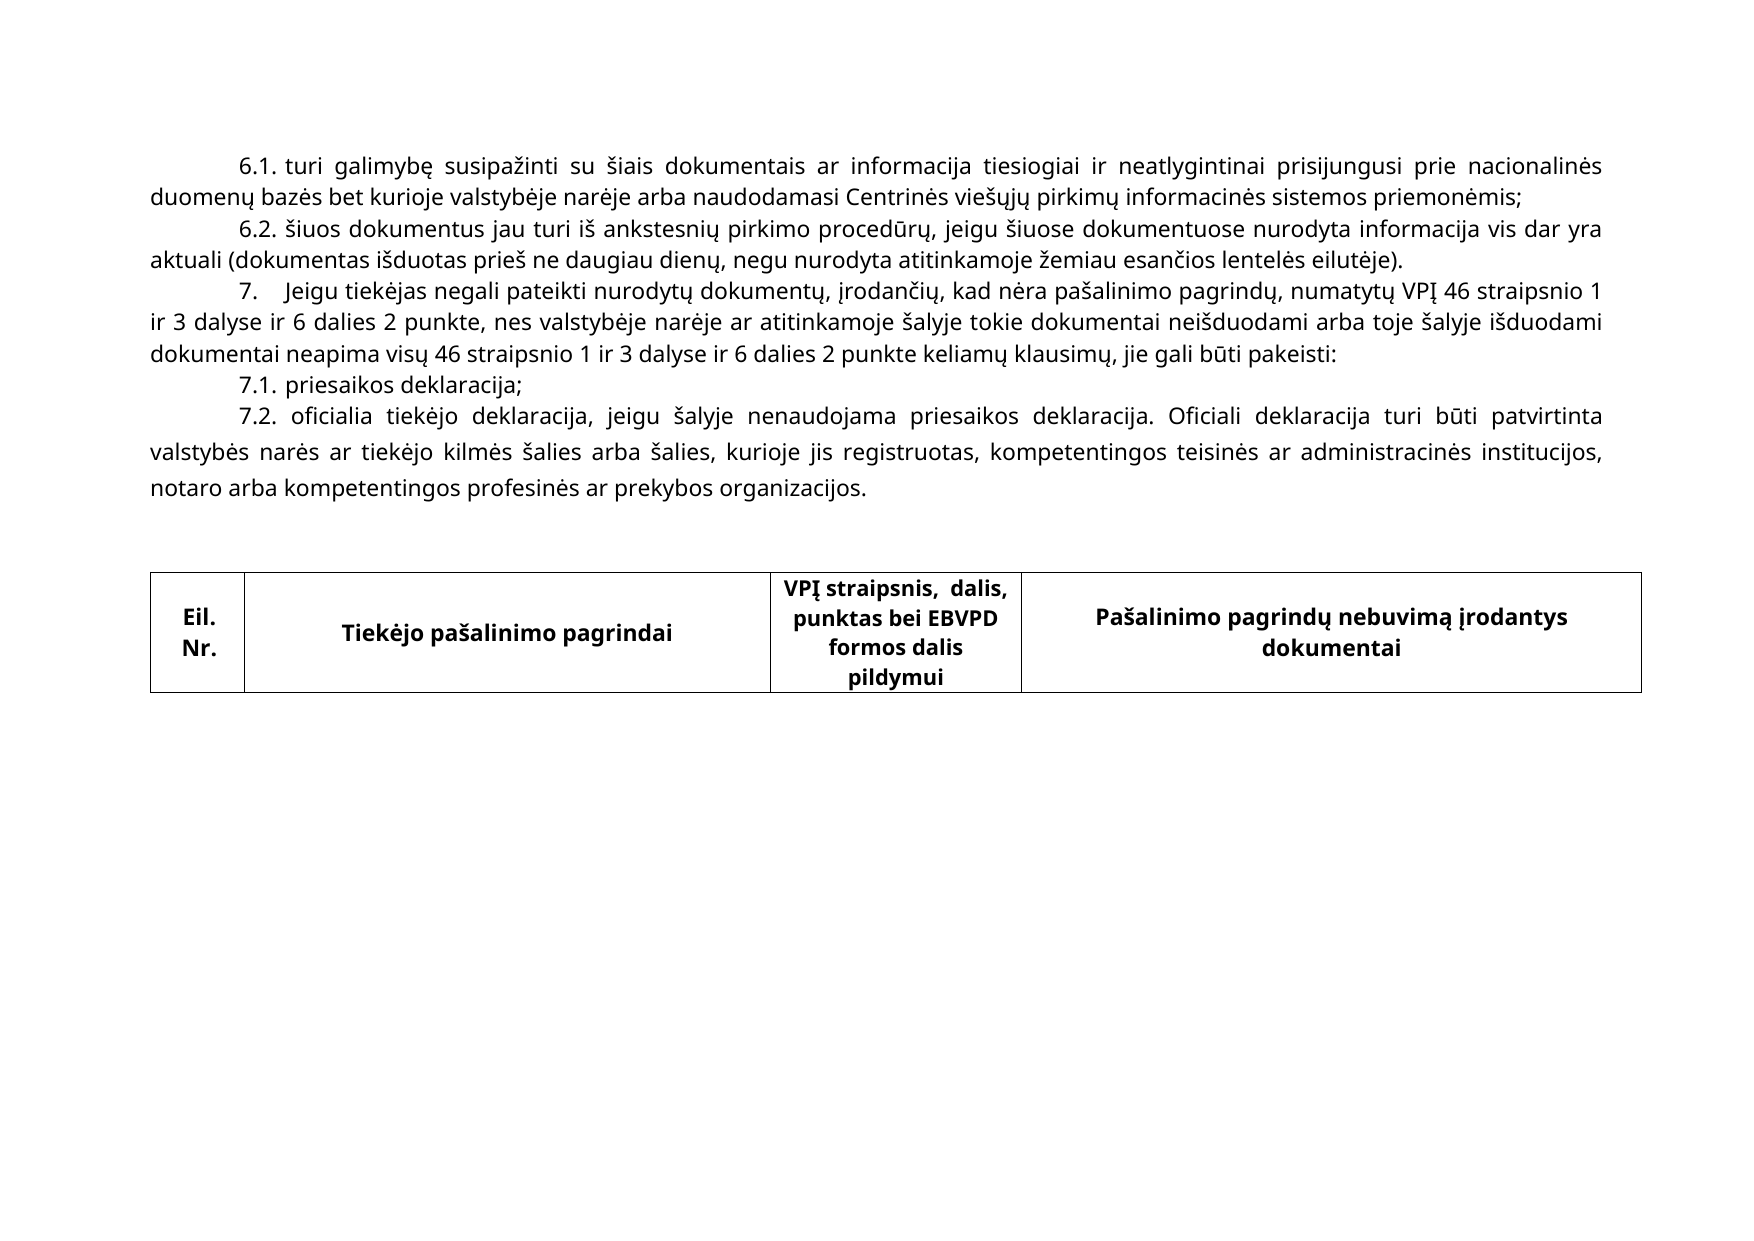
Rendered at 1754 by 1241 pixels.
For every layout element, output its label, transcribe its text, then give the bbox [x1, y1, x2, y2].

list turi galimybę susipažinti su šiais dokumentais ar informacija tiesiogiai ir neatlygintinai prisijungusi prie nacionalinės duomenų bazės bet kurioje valstybėje narėje arba naudodamasi Centrinės viešųjų pirkimų informacinės sistemos priemonėmis; [150, 150, 1604, 212]
table_header VPĮ straipsnis, dalis, punktas bei EBVPD formos dalis pildymui [771, 573, 1021, 692]
text 7.2. oficialia tiekėjo deklaracija, jeigu šalyje nenaudojama priesaikos deklaracija. Oficiali deklaracija turi būti patvirtinta valstybės narės ar tiekėjo kilmės šalies arba šalies, kurioje jis registruotas, kompetentingos teisinės ar administracinės institucijos, notaro arba kompetentingos profesinės ar prekybos organizacijos. [150, 400, 1604, 503]
list Jeigu tiekėjas negali pateikti nurodytų dokumentų, įrodančių, kad nėra pašalinimo pagrindų, numatytų VPĮ 46 straipsnio 1 ir 3 dalyse ir 6 dalies 2 punkte, nes valstybėje narėje ar atitinkamoje šalyje tokie dokumentai neišduodami arba toje šalyje išduodami dokumentai neapima visų 46 straipsnio 1 ir 3 dalyse ir 6 dalies 2 punkte keliamų klausimų, jie gali būti pakeisti: [150, 275, 1604, 369]
table_header Eil. Nr. [151, 573, 244, 692]
table_header Tiekėjo pašalinimo pagrindai [245, 573, 770, 692]
list šiuos dokumentus jau turi iš ankstesnių pirkimo procedūrų, jeigu šiuose dokumentuose nurodyta informacija vis dar yra aktuali (dokumentas išduotas prieš ne daugiau dienų, negu nurodyta atitinkamoje žemiau esančios lentelės eilutėje). [150, 212, 1604, 275]
table_header Pašalinimo pagrindų nebuvimą įrodantys dokumentai [1022, 573, 1641, 692]
list priesaikos deklaracija; [150, 369, 1604, 400]
